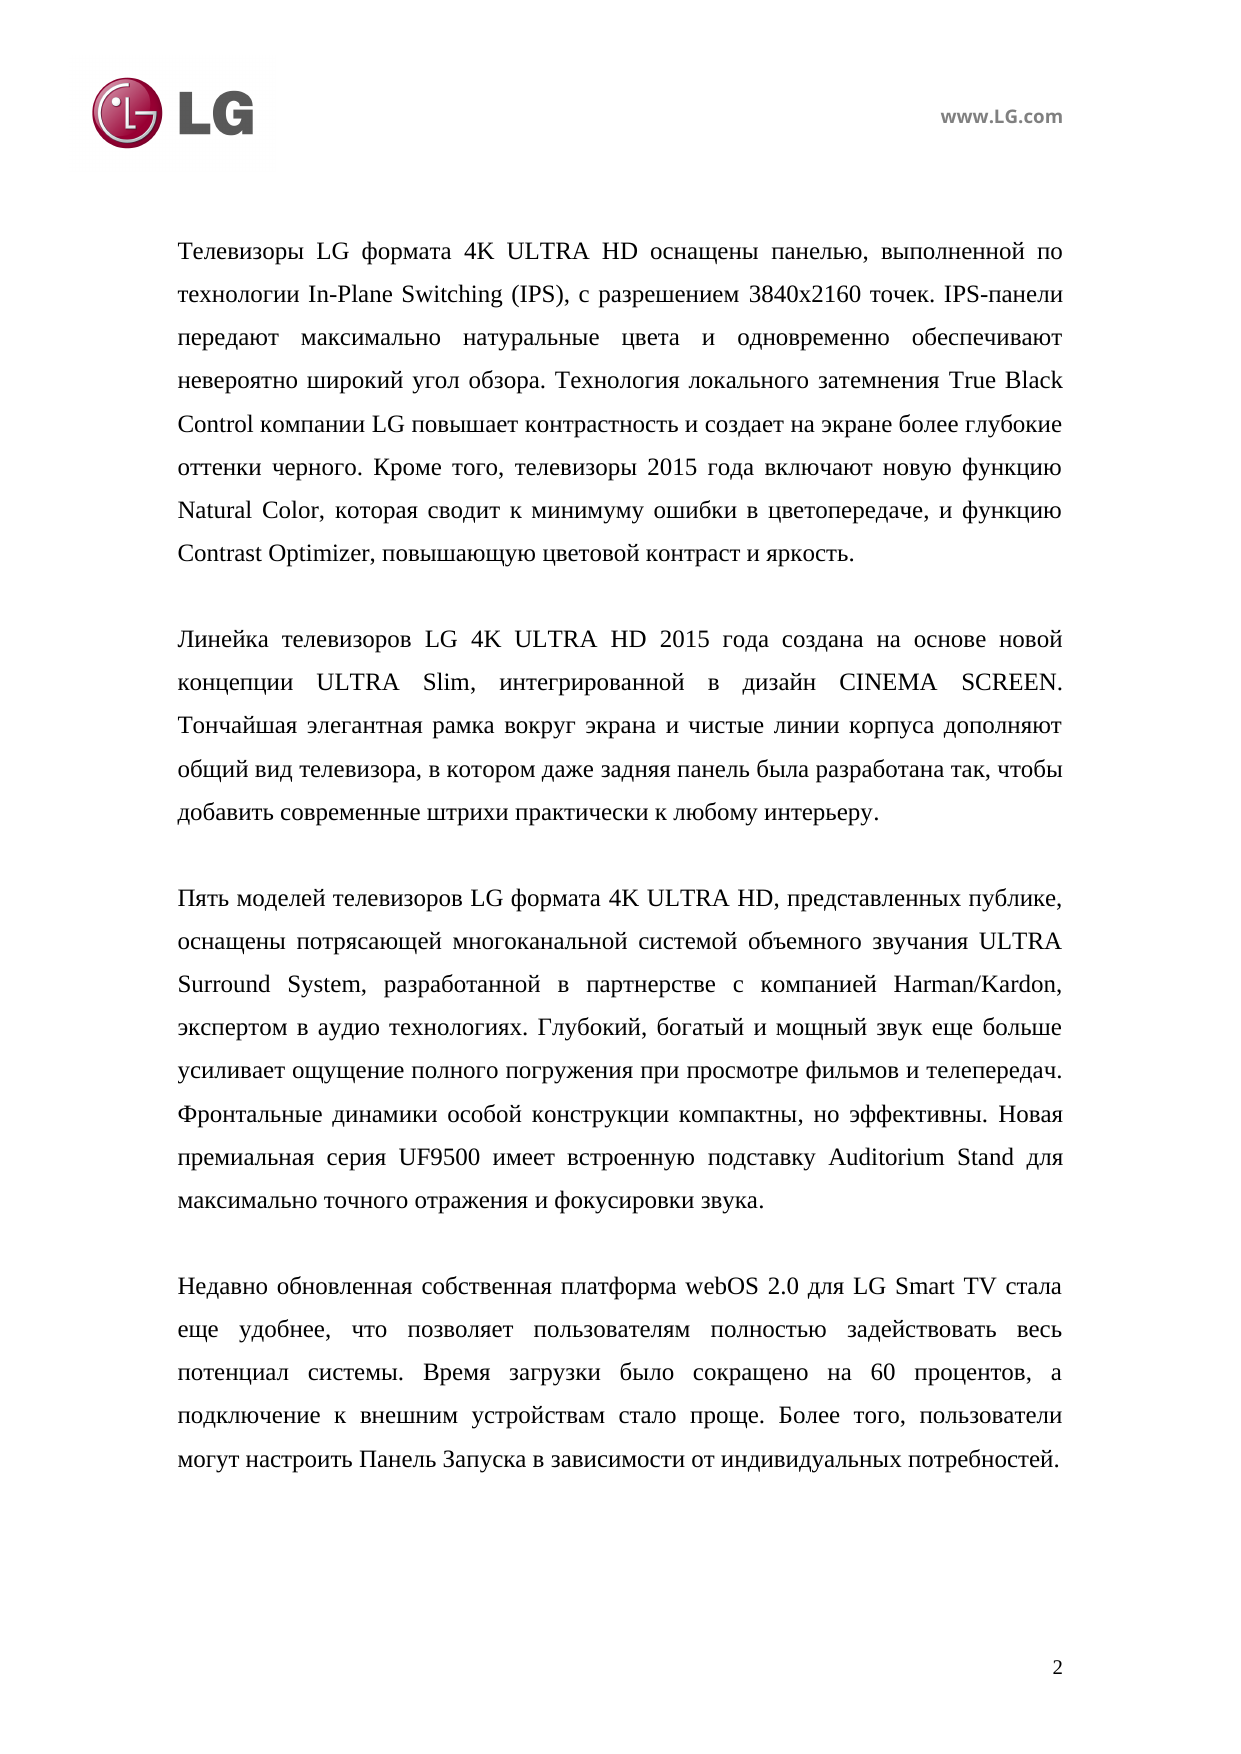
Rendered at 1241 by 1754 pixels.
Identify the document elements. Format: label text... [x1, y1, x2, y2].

text Пять моделей телевизоров LG формата 4K ULTRA HD, представленных публике, оснащены потрясающей многоканальной системой объемного звучания ULTRA Surround System, разработанной в партнерстве с компанией Harman/Kardon, экспертом в аудио технологиях. Глубокий, богатый и мощный звук еще больше усиливает ощущение полного погружения при просмотре фильмов и телепередач. Фронтальные динамики особой конструкции компактны, но эффективны. Новая премиальная серия UF9500 имеет встроенную подставку Auditorium Stand для максимально точного отражения и фокусировки звука. [177, 883, 1063, 1214]
text Линейка телевизоров LG 4K ULTRA HD 2015 года создана на основе новой концепции ULTRA Slim, интегрированной в дизайн CINEMA SCREEN. Тончайшая элегантная рамка вокруг экрана и чистые линии корпуса дополняют общий вид телевизора, в котором даже задняя панель была разработана так, чтобы добавить современные штрихи практически к любому интерьеру. [177, 624, 1063, 826]
text Недавно обновленная собственная платформа webOS 2.0 для LG Smart TV стала еще удобнее, что позволяет пользователям полностью задействовать весь потенциал системы. Время загрузки было сокращено на 60 процентов, а подключение к внешним устройствам стало проще. Более того, пользователи могут настроить Панель Запуска в зависимости от индивидуальных потребностей. [177, 1271, 1063, 1472]
text Телевизоры LG формата 4K ULTRA HD оснащены панелью, выполненной по технологии In-Plane Switching (IPS), с разрешением 3840x2160 точек. IPS-панели передают максимально натуральные цвета и одновременно обеспечивают невероятно широкий угол обзора. Технология локального затемнения True Black Control компании LG повышает контрастность и создает на экране более глубокие оттенки черного. Кроме того, телевизоры 2015 года включают новую функцию Natural Color, которая сводит к минимуму ошибки в цветопередаче, и функцию Contrast Optimizer, повышающую цветовой контраст и яркость. [177, 236, 1063, 567]
picture [69, 55, 276, 172]
